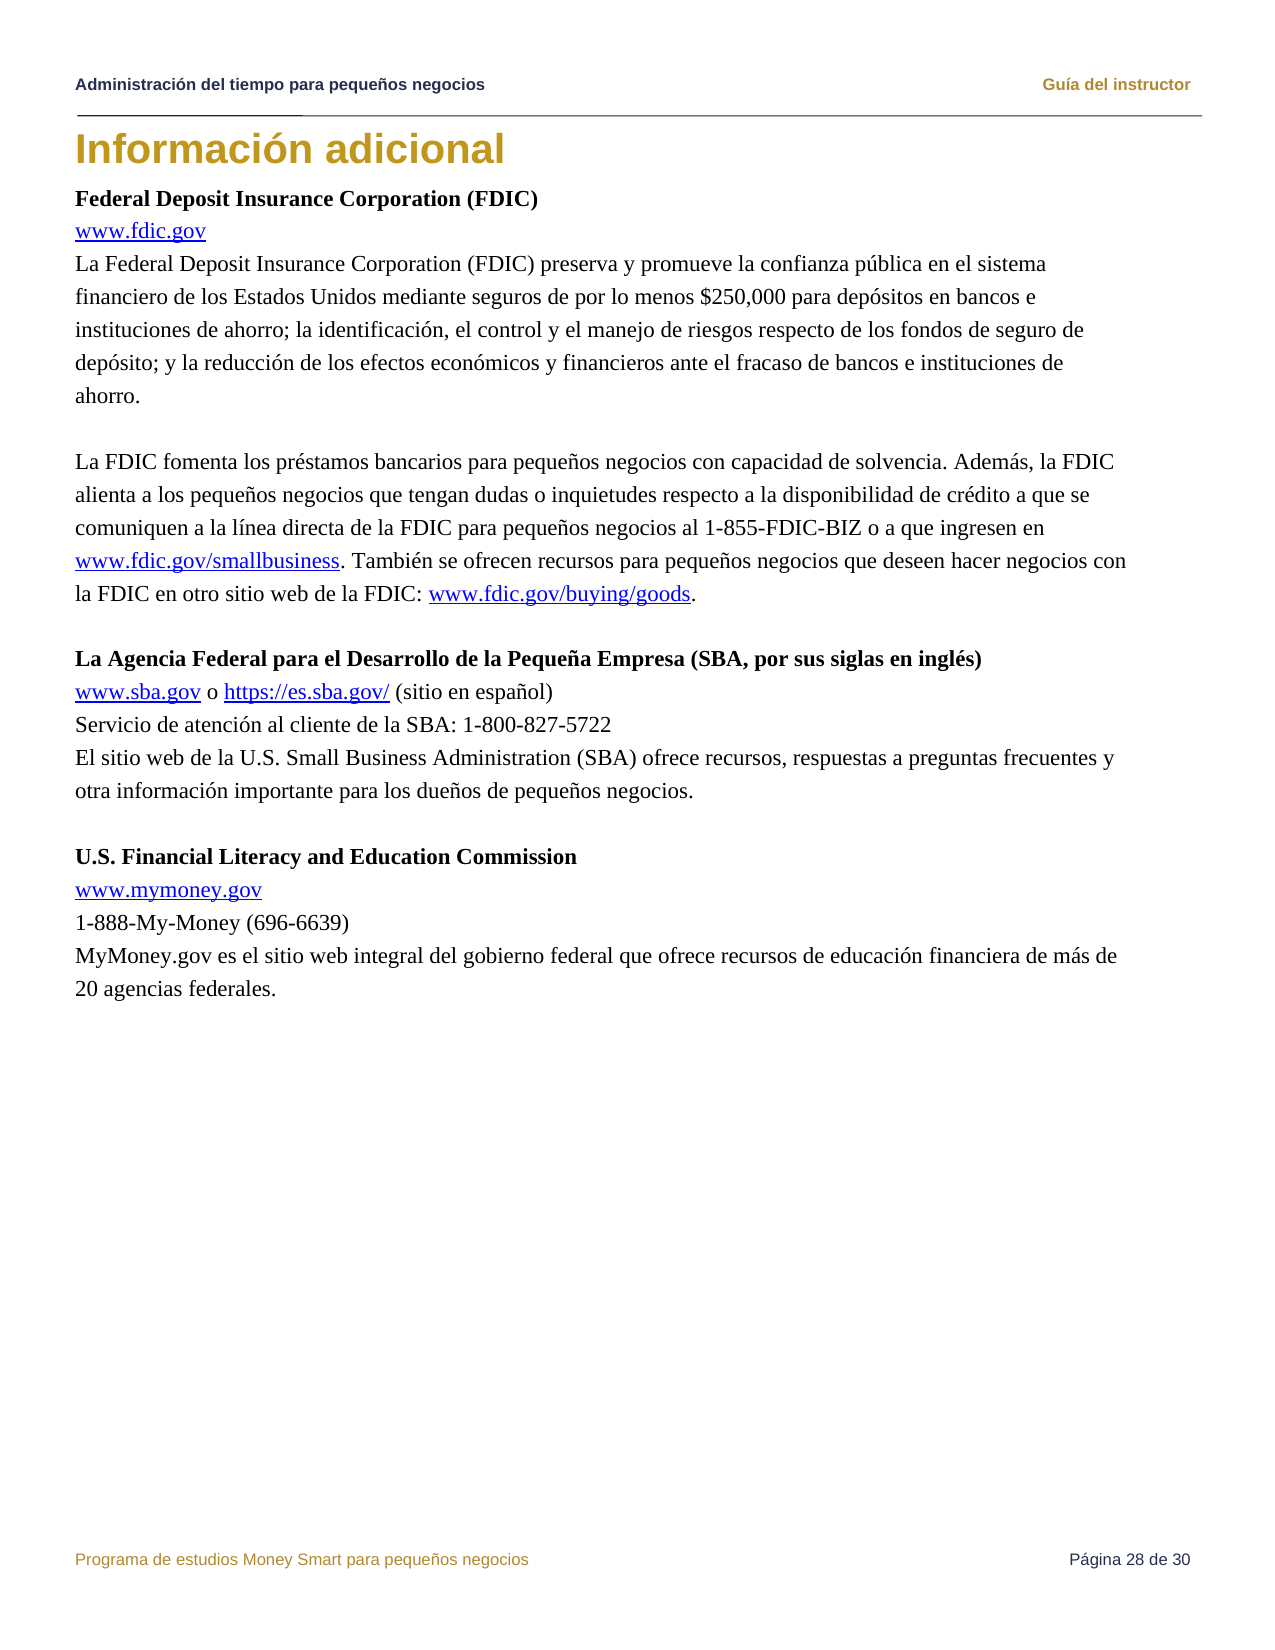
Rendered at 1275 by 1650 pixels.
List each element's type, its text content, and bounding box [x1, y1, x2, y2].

text www.sba.gov o https://es.sba.gov/ (sitio en español) [75, 678, 1131, 705]
text www.mymoney.gov [75, 876, 1131, 902]
text El sitio web de la U.S. Small Business Administration (SBA) ofrece recursos, respuestas a preguntas frecuentes y otra información importante para los dueños de pequeños negocios. [75, 744, 1131, 803]
text Servicio de atención al cliente de la SBA: 1-800-827-5722 [75, 711, 1131, 738]
text Federal Deposit Insurance Corporation (FDIC) [75, 184, 1131, 211]
text www.fdic.gov [75, 217, 1131, 244]
text La Agencia Federal para el Desarrollo de la Pequeña Empresa (SBA, por sus siglas en inglés) [75, 645, 1131, 672]
text 1-888-My-Money (696-6639) [75, 909, 1131, 935]
text La Federal Deposit Insurance Corporation (FDIC) preserva y promueve la confianza pública en el sistema financiero de los Estados Unidos mediante seguros de por lo menos $250,000 para depósitos en bancos e instituciones de ahorro; la identificación, el control y el manejo de riesgos respecto de los fondos de seguro de depósito; y la reducción de los efectos económicos y financieros ante el fracaso de bancos e instituciones de ahorro. [75, 250, 1131, 408]
text La FDIC fomenta los préstamos bancarios para pequeños negocios con capacidad de solvencia. Además, la FDIC alienta a los pequeños negocios que tengan dudas o inquietudes respecto a la disponibilidad de crédito a que se comuniquen a la línea directa de la FDIC para pequeños negocios al 1-855-FDIC-BIZ o a que ingresen en www.fdic.gov/smallbusiness. También se ofrecen recursos para pequeños negocios que deseen hacer negocios con la FDIC en otro sitio web de la FDIC: www.fdic.gov/buying/goods. [75, 448, 1131, 606]
text U.S. Financial Literacy and Education Commission [75, 843, 1131, 869]
subtitle Información adicional [75, 125, 1200, 173]
text MyMoney.gov es el sitio web integral del gobierno federal que ofrece recursos de educación financiera de más de 20 agencias federales. [75, 942, 1131, 1001]
